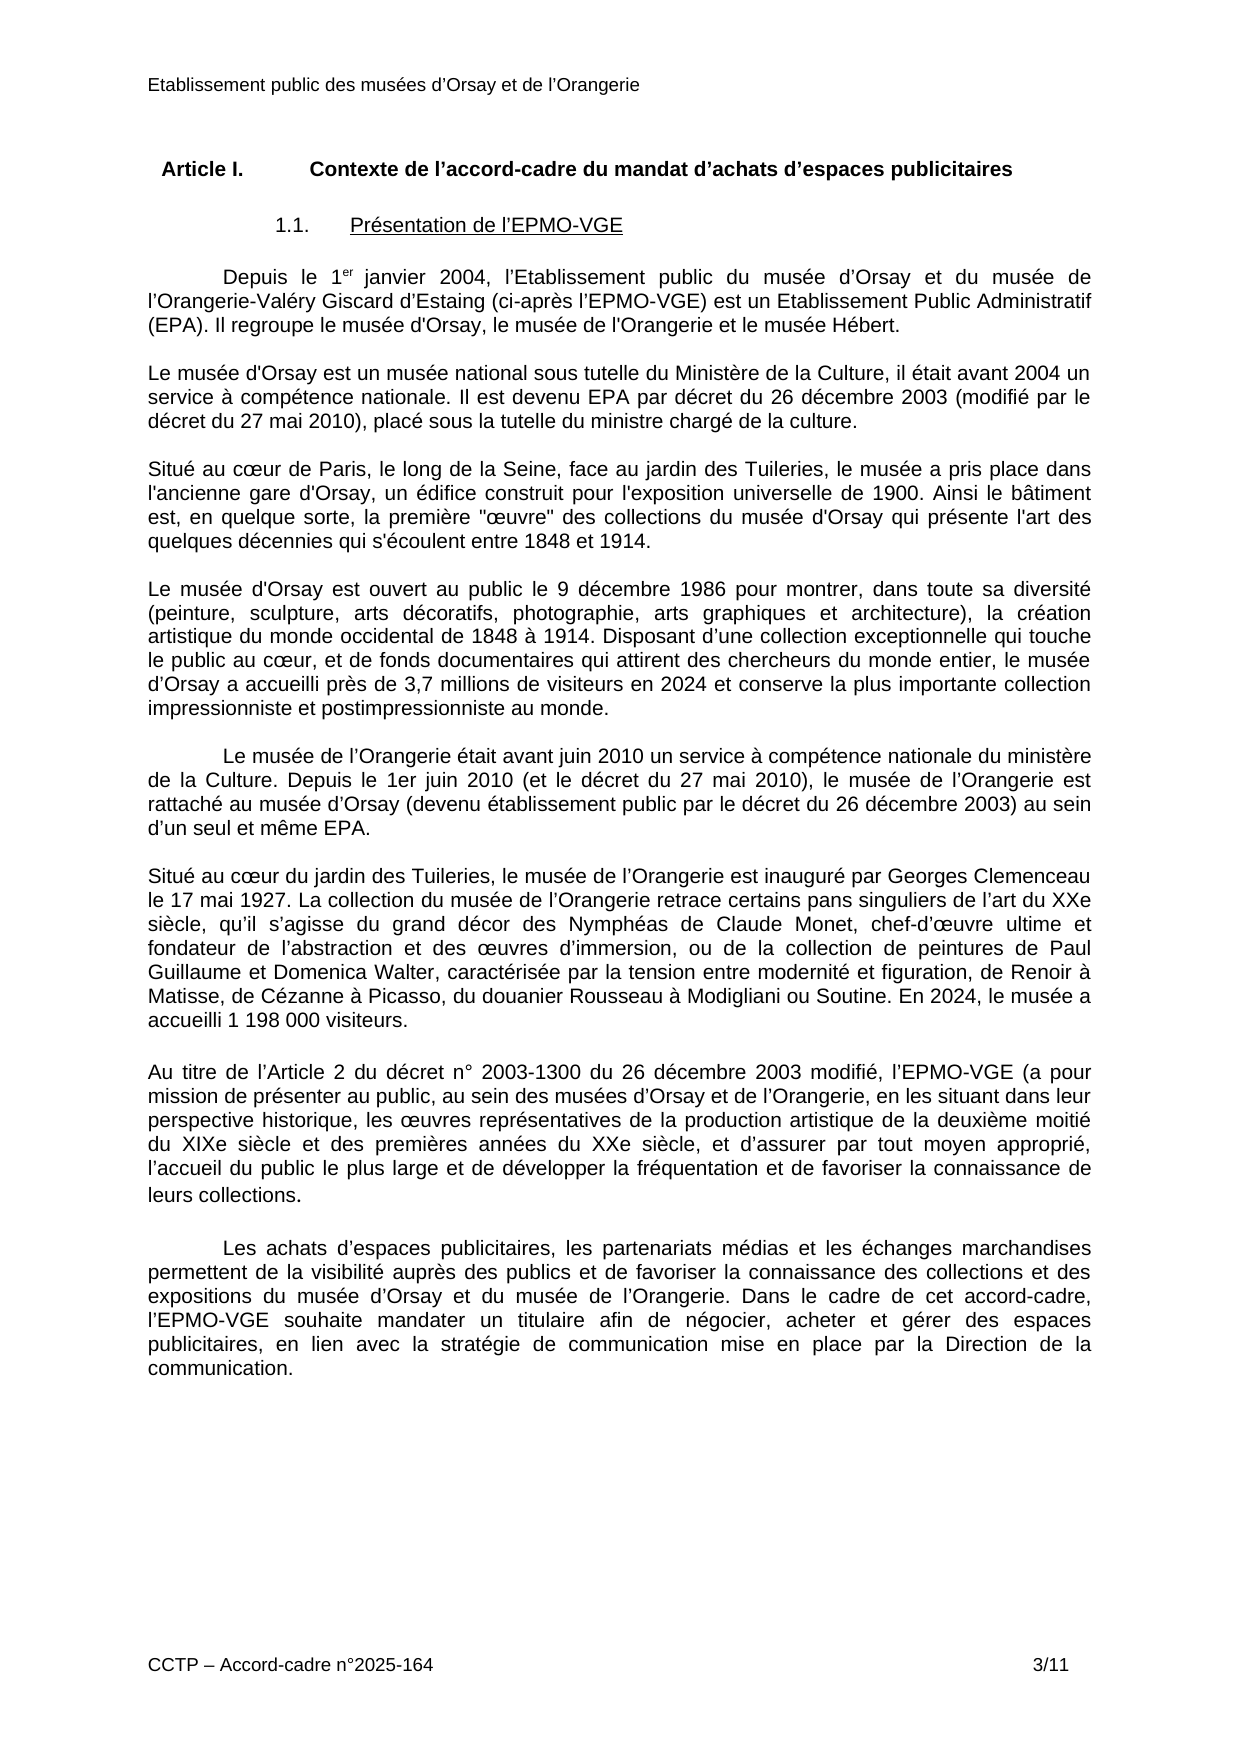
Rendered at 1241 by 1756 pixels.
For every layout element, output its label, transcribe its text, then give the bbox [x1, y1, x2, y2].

subtitle Article I. Contexte de l’accord-cadre du mandat d’achats d’espaces publicitaires [161, 156, 1093, 180]
subtitle Présentation de l’EPMO-VGE [275, 213, 965, 237]
text Depuis le 1er janvier 2004, l’Etablissement public du musée d’Orsay et du musée de l’Orangerie-Valéry Giscard d’Estaing (ci-après l’EPMO-VGE) est un Etablissement Public Administratif (EPA). Il regroupe le musée d'Orsay, le musée de l'Orangerie et le musée Hébert. [148, 265, 1093, 337]
text Au titre de l’Article 2 du décret n° 2003-1300 du 26 décembre 2003 modifié, l’EPMO-VGE (a pour mission de présenter au public, au sein des musées d’Orsay et de l’Orangerie, en les situant dans leur perspective historique, les œuvres représentatives de la production artistique de la deuxième moitié du XIXe siècle et des premières années du XXe siècle, et d’assurer par tout moyen approprié, l’accueil du public le plus large et de développer la fréquentation et de favoriser la connaissance de leurs collections. [148, 1060, 1093, 1208]
text Situé au cœur de Paris, le long de la Seine, face au jardin des Tuileries, le musée a pris place dans l'ancienne gare d'Orsay, un édifice construit pour l'exposition universelle de 1900. Ainsi le bâtiment est, en quelque sorte, la première "œuvre" des collections du musée d'Orsay qui présente l'art des quelques décennies qui s'écoulent entre 1848 et 1914. [148, 457, 1093, 552]
text Les achats d’espaces publicitaires, les partenariats médias et les échanges marchandises permettent de la visibilité auprès des publics et de favoriser la connaissance des collections et des expositions du musée d’Orsay et du musée de l’Orangerie. Dans le cadre de cet accord-cadre, l’EPMO-VGE souhaite mandater un titulaire afin de négocier, acheter et gérer des espaces publicitaires, en lien avec la stratégie de communication mise en place par la Direction de la communication. [148, 1236, 1093, 1379]
text Le musée d'Orsay est ouvert au public le 9 décembre 1986 pour montrer, dans toute sa diversité (peinture, sculpture, arts décoratifs, photographie, arts graphiques et architecture), la création artistique du monde occidental de 1848 à 1914. Disposant d’une collection exceptionnelle qui touche le public au cœur, et de fonds documentaires qui attirent des chercheurs du monde entier, le musée d’Orsay a accueilli près de 3,7 millions de visiteurs en 2024 et conserve la plus importante collection impressionniste et postimpressionniste au monde. [148, 576, 1093, 720]
text Situé au cœur du jardin des Tuileries, le musée de l’Orangerie est inauguré par Georges Clemenceau le 17 mai 1927. La collection du musée de l’Orangerie retrace certains pans singuliers de l’art du XXe siècle, qu’il s’agisse du grand décor des Nymphéas de Claude Monet, chef-d’œuvre ultime et fondateur de l’abstraction et des œuvres d’immersion, ou de la collection de peintures de Paul Guillaume et Domenica Walter, caractérisée par la tension entre modernité et figuration, de Renoir à Matisse, de Cézanne à Picasso, du douanier Rousseau à Modigliani ou Soutine. En 2024, le musée a accueilli 1 198 000 visiteurs. [148, 864, 1093, 1032]
text Le musée d'Orsay est un musée national sous tutelle du Ministère de la Culture, il était avant 2004 un service à compétence nationale. Il est devenu EPA par décret du 26 décembre 2003 (modifié par le décret du 27 mai 2010), placé sous la tutelle du ministre chargé de la culture. [148, 361, 1093, 433]
text Le musée de l’Orangerie était avant juin 2010 un service à compétence nationale du ministère de la Culture. Depuis le 1er juin 2010 (et le décret du 27 mai 2010), le musée de l’Orangerie est rattaché au musée d’Orsay (devenu établissement public par le décret du 26 décembre 2003) au sein d’un seul et même EPA. [148, 744, 1093, 840]
